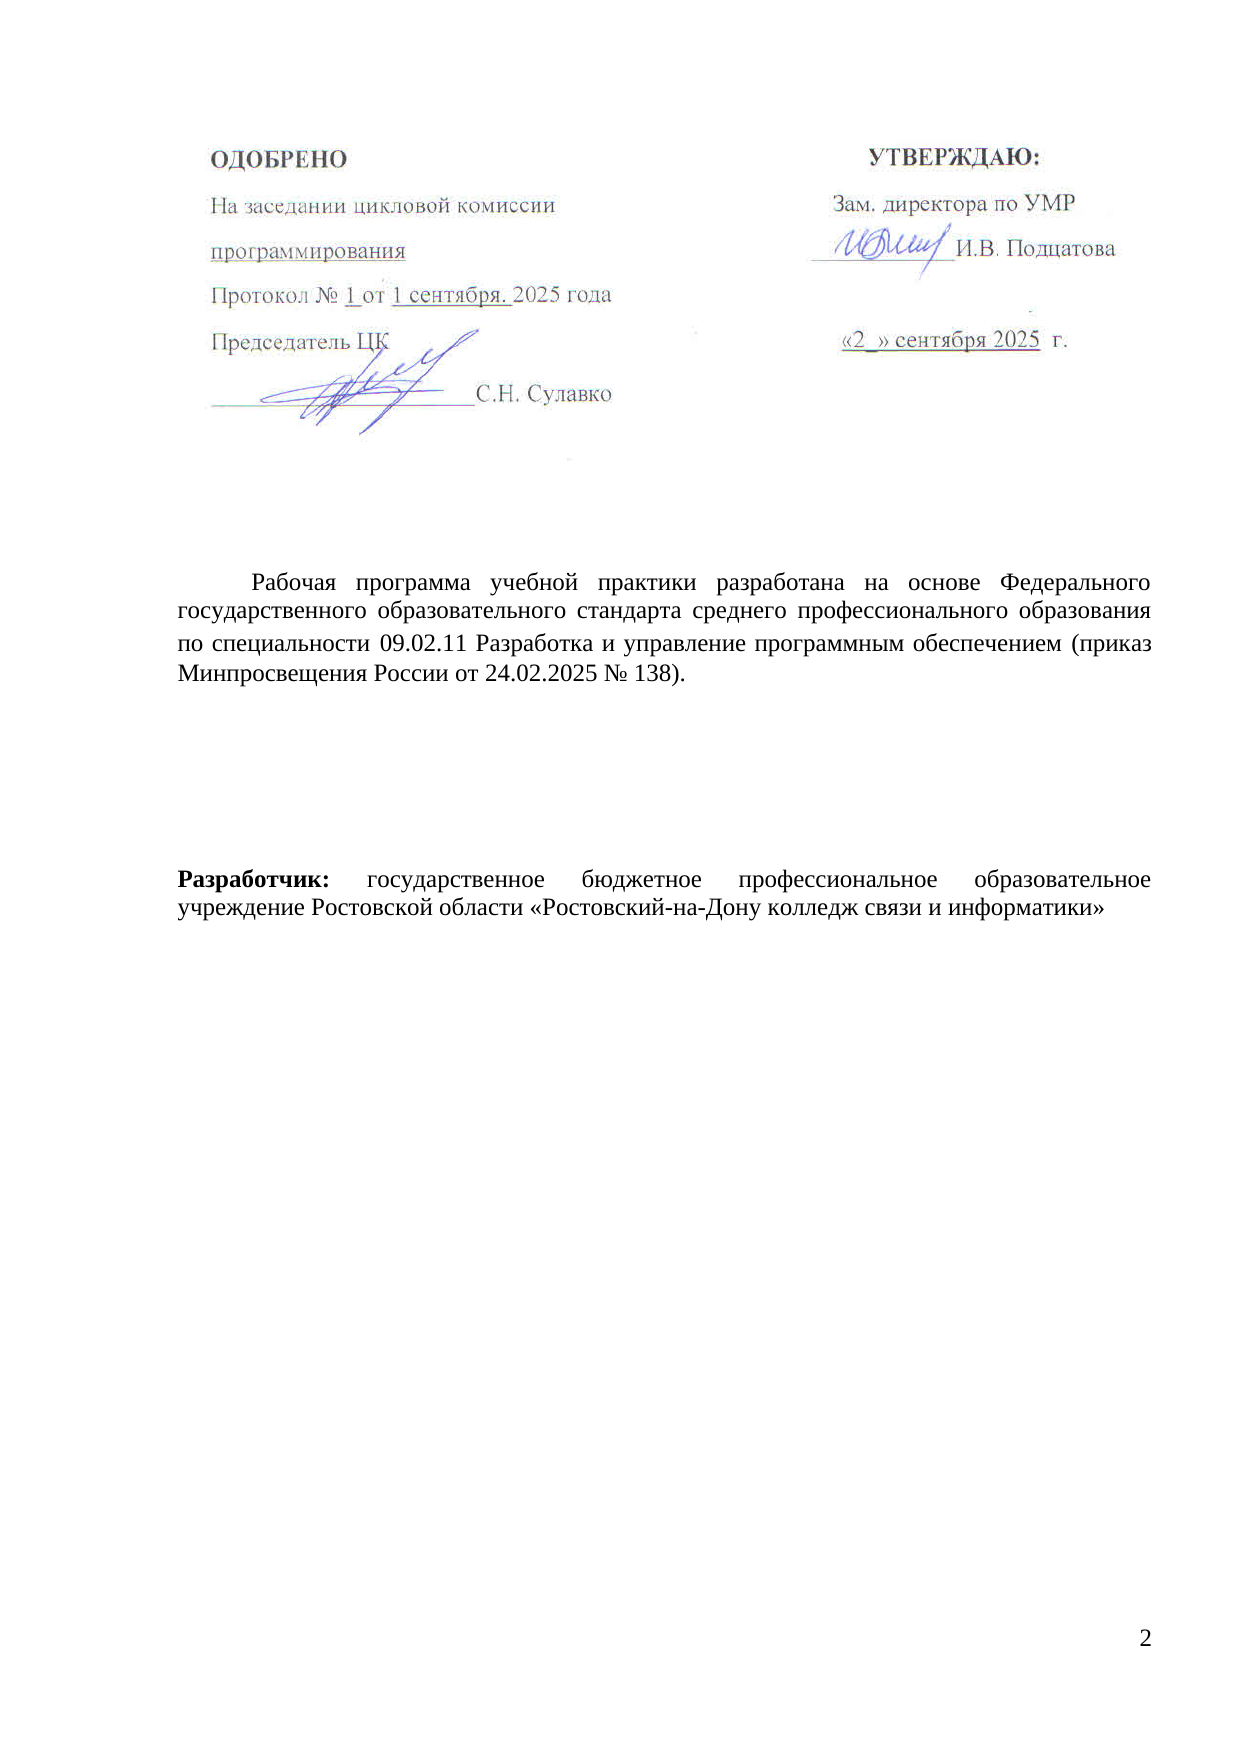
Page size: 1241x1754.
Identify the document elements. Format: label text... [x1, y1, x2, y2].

picture [177, 118, 1151, 461]
text Рабочая программа учебной практики разработана на основе Федерального государственного образовательного стандарта среднего профессионального образования по специальности 09.02.11 Разработка и управление программным обеспечением (приказ Минпросвещения России от 24.02.2025 № 138). [177, 567, 1152, 686]
text Разработчик: государственное бюджетное профессиональное образовательное учреждение Ростовской области «Ростовский-на-Дону колледж связи и информатики» [177, 864, 1152, 921]
